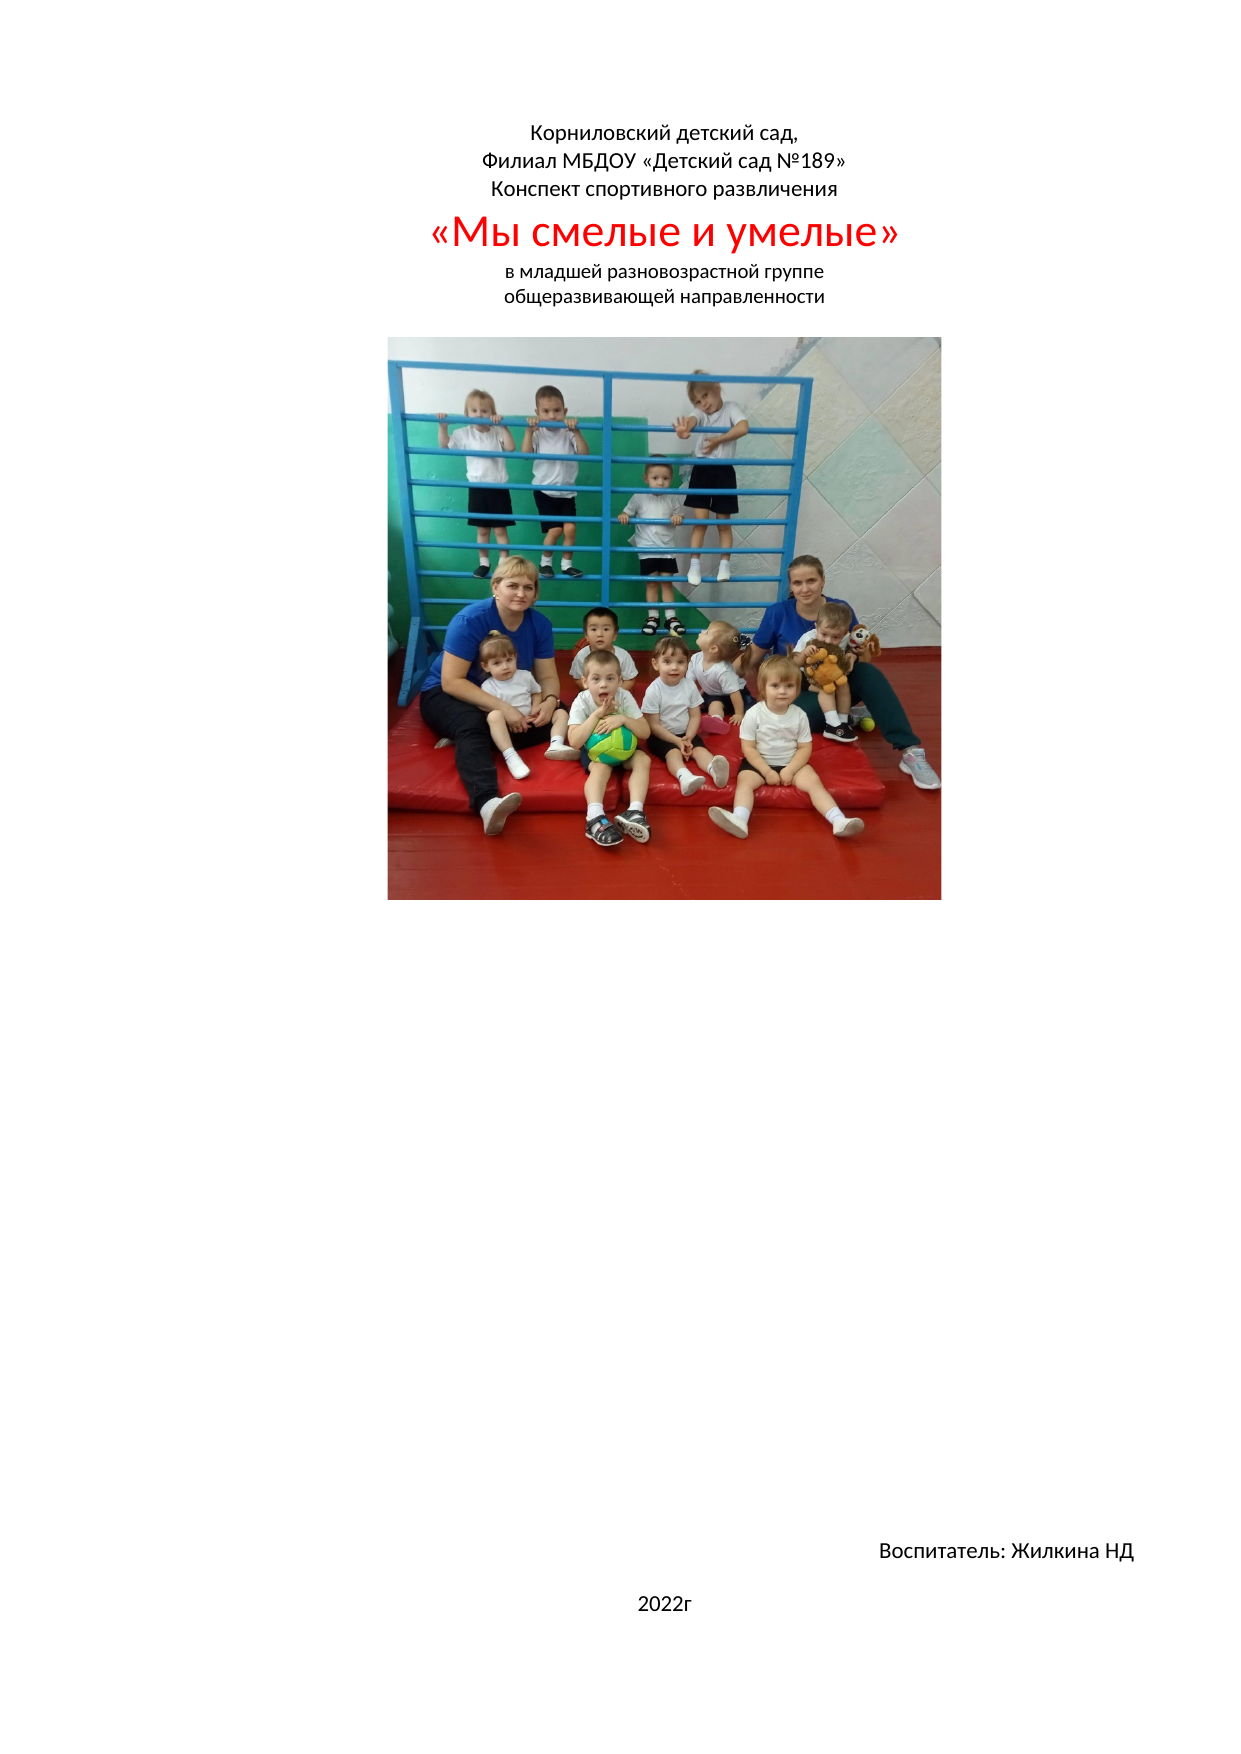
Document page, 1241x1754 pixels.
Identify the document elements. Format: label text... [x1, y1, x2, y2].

text общеразвивающей направленности [177, 283, 1152, 309]
text Филиал МБДОУ «Детский сад №189» [177, 146, 1152, 174]
text Конспект спортивного развличения [177, 174, 1152, 202]
text Корниловский детский сад, [177, 118, 1152, 146]
text «Мы смелые и умелые» [177, 202, 1152, 258]
picture [387, 337, 942, 900]
text 2022г [177, 1589, 1152, 1617]
text в младшей разновозрастной группе [177, 258, 1152, 283]
text Воспитатель: Жилкина НД [177, 1536, 1152, 1564]
